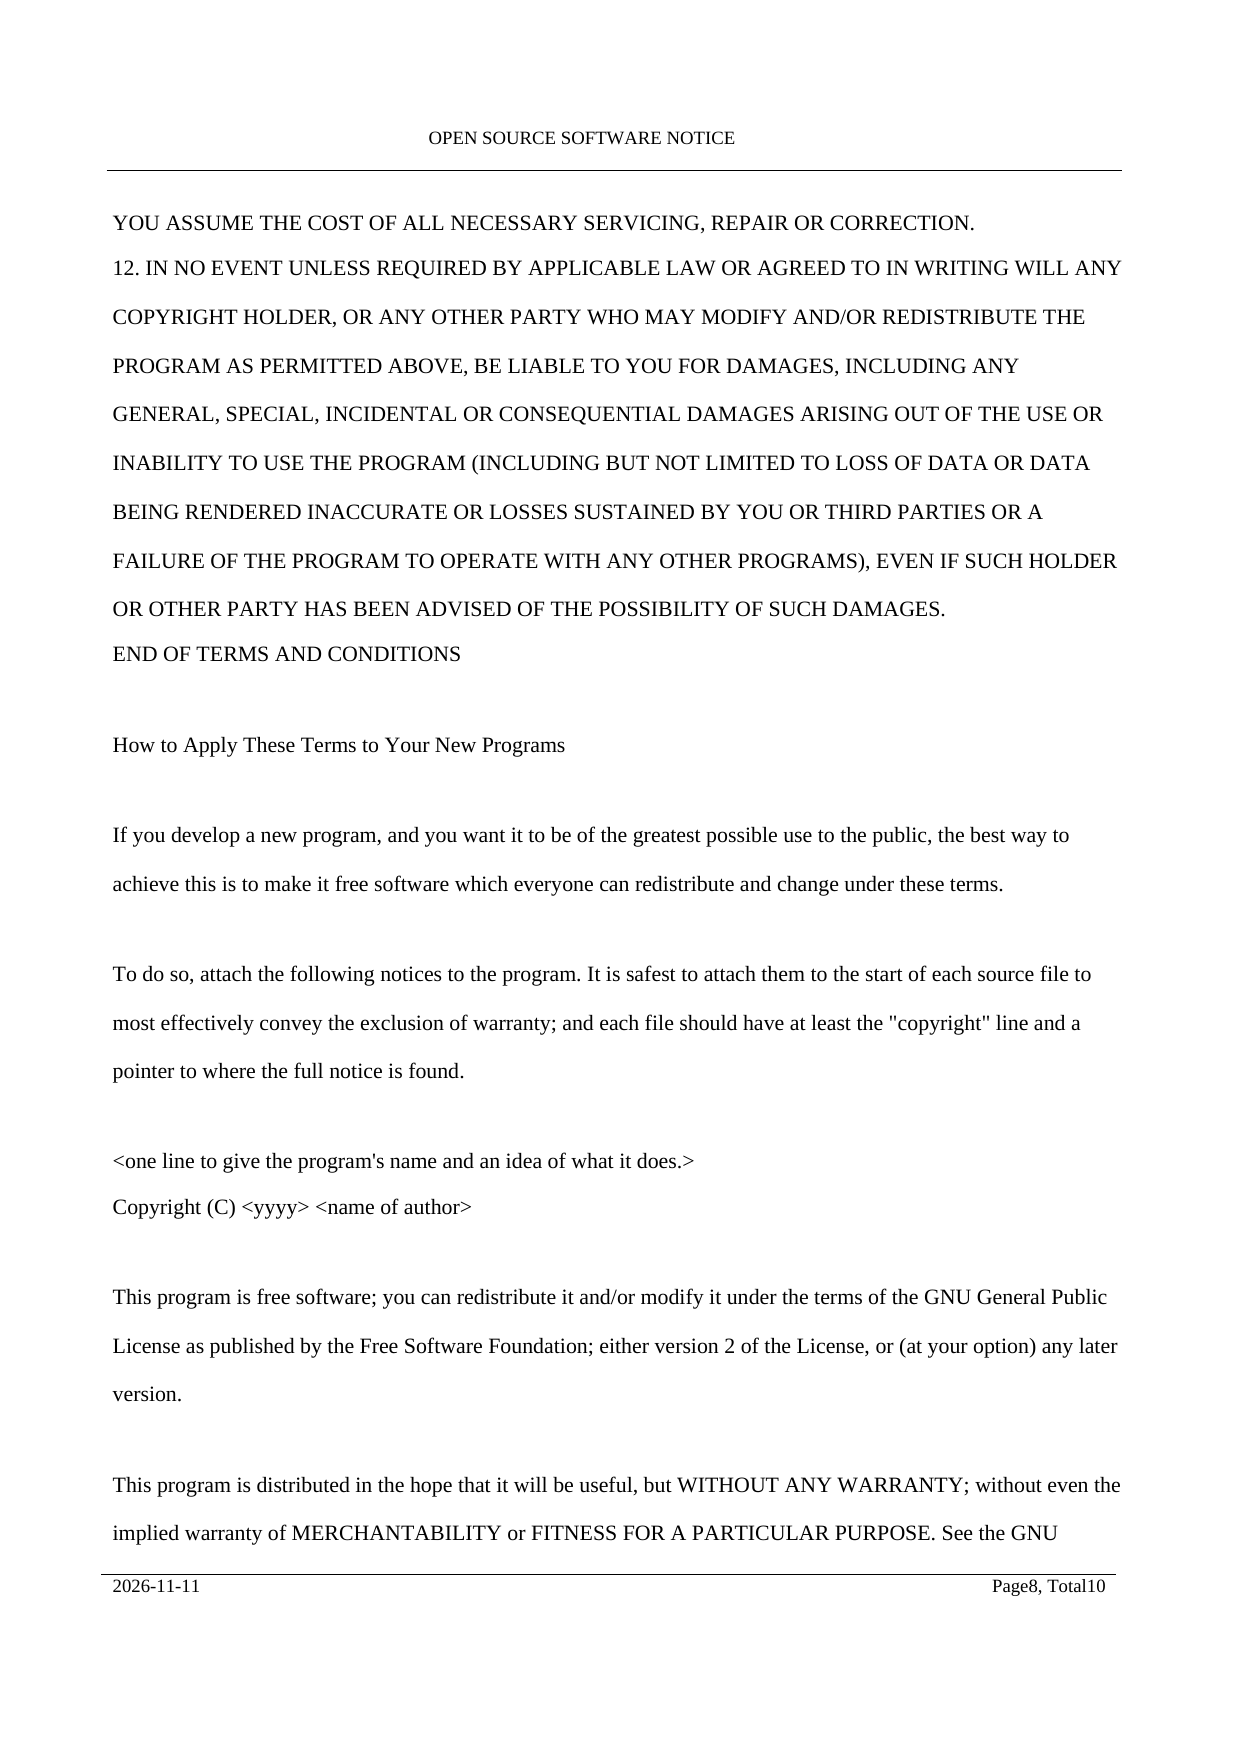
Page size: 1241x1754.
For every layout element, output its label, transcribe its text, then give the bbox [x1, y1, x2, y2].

text How to Apply These Terms to Your New Programs [112, 728, 1128, 761]
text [112, 1468, 1128, 1549]
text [112, 206, 1128, 239]
text If you develop a new program, and you want it to be of the greatest possible use to the public, the best way to achieve this is to make it free software which everyone can redistribute and change under these terms. [112, 818, 1128, 899]
text To do so, attach the following notices to the program. It is safest to attach them to the start of each source file to most effectively convey the exclusion of warranty; and each file should have at least the "copyright" line and a pointer to where the full notice is found. [112, 957, 1128, 1087]
text 12. IN NO EVENT UNLESS REQUIRED BY APPLICABLE LAW OR AGREED TO IN WRITING WILL ANY COPYRIGHT HOLDER, OR ANY OTHER PARTY WHO MAY MODIFY AND/OR REDISTRIBUTE THE PROGRAM AS PERMITTED ABOVE, BE LIABLE TO YOU FOR DAMAGES, INCLUDING ANY GENERAL, SPECIAL, INCIDENTAL OR CONSEQUENTIAL DAMAGES ARISING OUT OF THE USE OR INABILITY TO USE THE PROGRAM (INCLUDING BUT NOT LIMITED TO LOSS OF DATA OR DATA BEING RENDERED INACCURATE OR LOSSES SUSTAINED BY YOU OR THIRD PARTIES OR A FAILURE OF THE PROGRAM TO OPERATE WITH ANY OTHER PROGRAMS), EVEN IF SUCH HOLDER OR OTHER PARTY HAS BEEN ADVISED OF THE POSSIBILITY OF SUCH DAMAGES. [112, 251, 1128, 625]
text END OF TERMS AND CONDITIONS [112, 638, 1128, 670]
text Copyright (C) <yyyy> <name of author> [112, 1190, 1128, 1222]
text This program is free software; you can redistribute it and/or modify it under the terms of the GNU General Public License as published by the Free Software Foundation; either version 2 of the License, or (at your option) any later version. [112, 1280, 1128, 1410]
text <one line to give the program's name and an idea of what it does.> [112, 1145, 1128, 1177]
